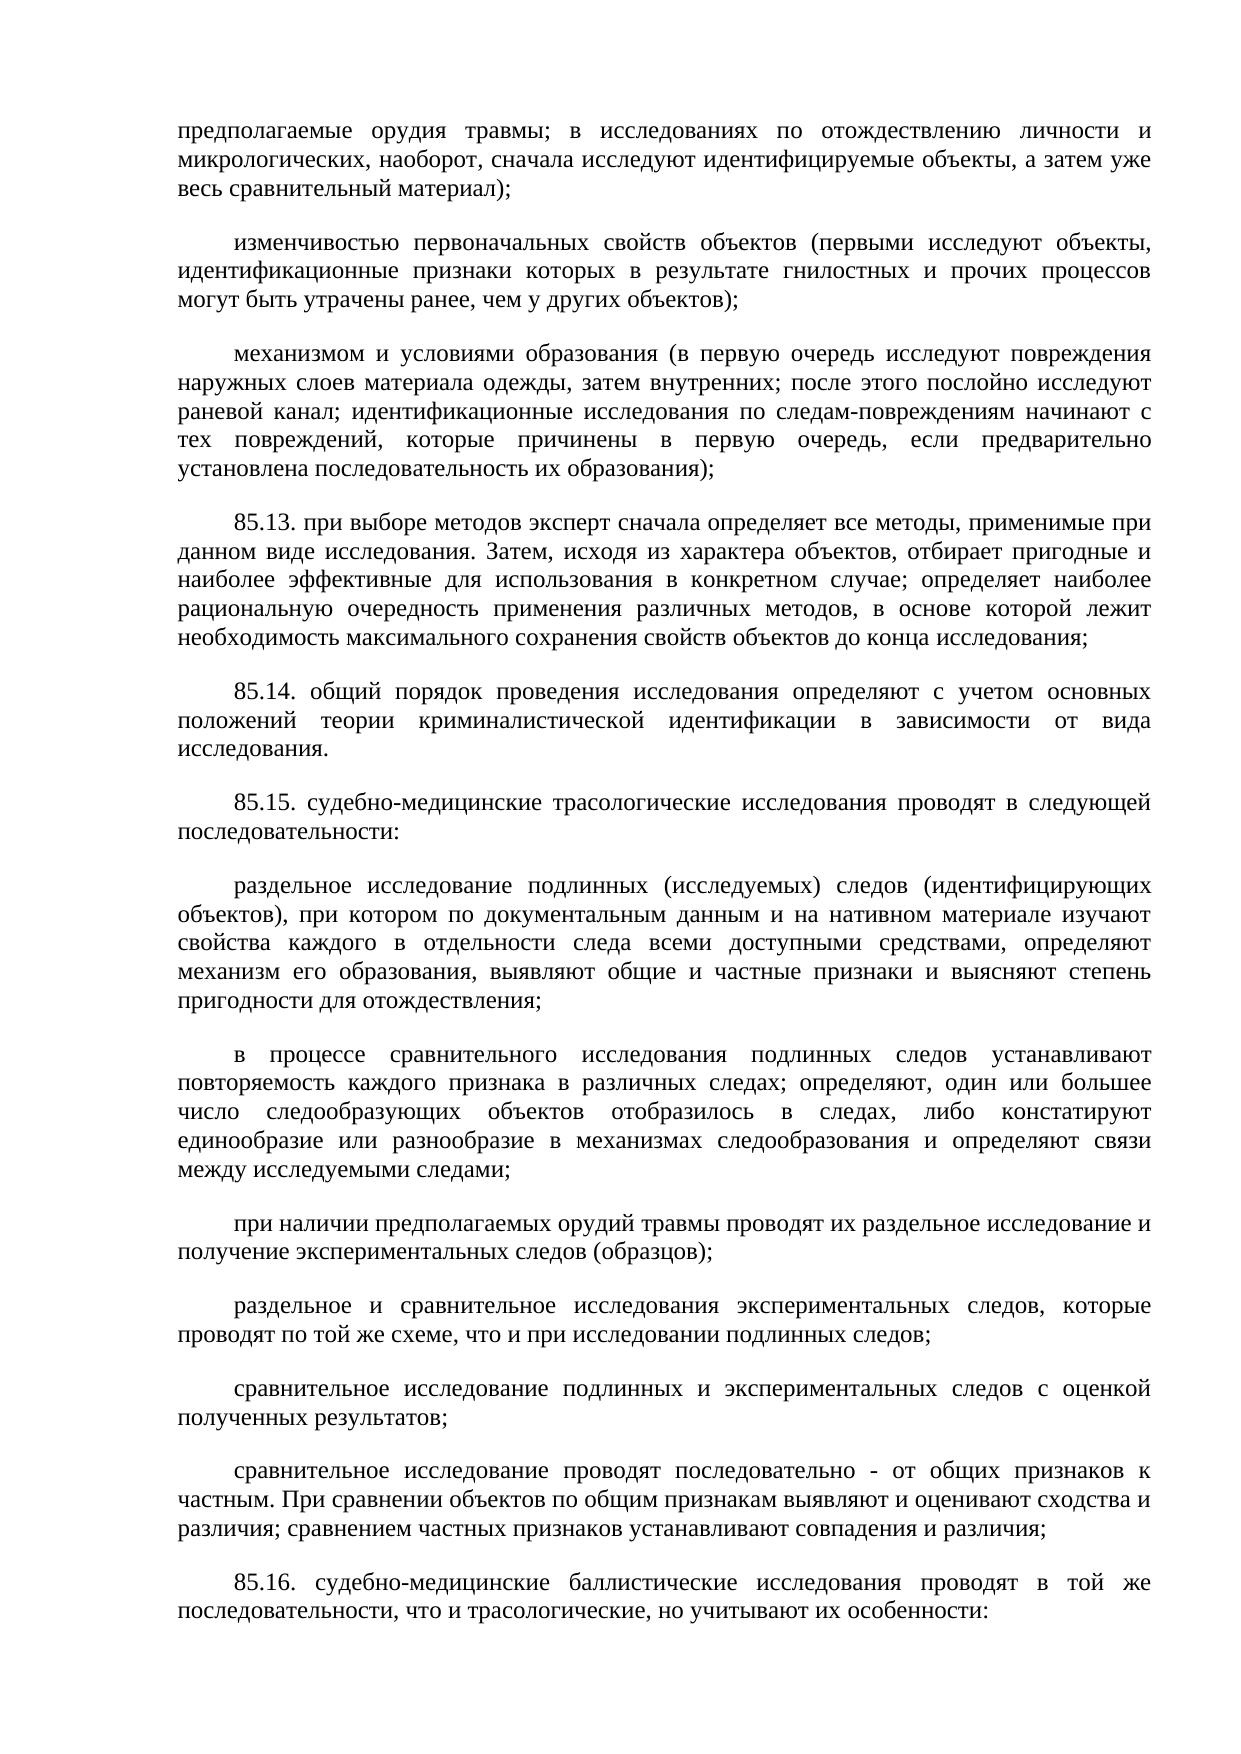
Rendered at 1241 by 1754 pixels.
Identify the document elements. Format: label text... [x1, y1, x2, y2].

text в процессе сравнительного исследования подлинных следов устанавливают повторяемость каждого признака в различных следах; определяют, один или большее число следообразующих объектов отобразилось в следах, либо констатируют единообразие или разнообразие в механизмах следообразования и определяют связи между исследуемыми следами; [177, 1039, 1152, 1182]
text предполагаемые орудия травмы; в исследованиях по отождествлению личности и микрологических, наоборот, сначала исследуют идентифицируемые объекты, а затем уже весь сравнительный материал); [177, 115, 1152, 202]
list судебно-медицинские трасологические исследования проводят в следующей последовательности: [177, 787, 1152, 845]
list общий порядок проведения исследования определяют с учетом основных положений теории криминалистической идентификации в зависимости от вида исследования. [177, 676, 1152, 762]
text механизмом и условиями образования (в первую очередь исследуют повреждения наружных слоев материала одежды, затем внутренних; после этого послойно исследуют раневой канал; идентификационные исследования по следам-повреждениям начинают с тех повреждений, которые причинены в первую очередь, если предварительно установлена последовательность их образования); [177, 338, 1152, 482]
text изменчивостью первоначальных свойств объектов (первыми исследуют объекты, идентификационные признаки которых в результате гнилостных и прочих процессов могут быть утрачены ранее, чем у других объектов); [177, 227, 1152, 313]
list при выборе методов эксперт сначала определяет все методы, применимые при данном виде исследования. Затем, исходя из характера объектов, отбирает пригодные и наиболее эффективные для использования в конкретном случае; определяет наиболее рациональную очередность применения различных методов, в основе которой лежит необходимость максимального сохранения свойств объектов до конца исследования; [177, 507, 1152, 651]
text сравнительное исследование проводят последовательно - от общих признаков к частным. При сравнении объектов по общим признакам выявляют и оценивают сходства и различия; сравнением частных признаков устанавливают совпадения и различия; [177, 1456, 1152, 1542]
list судебно-медицинские баллистические исследования проводят в той же последовательности, что и трасологические, но учитывают их особенности: [177, 1567, 1152, 1624]
text сравнительное исследование подлинных и экспериментальных следов с оценкой полученных результатов; [177, 1373, 1152, 1430]
text раздельное исследование подлинных (исследуемых) следов (идентифицирующих объектов), при котором по документальным данным и на нативном материале изучают свойства каждого в отдельности следа всеми доступными средствами, определяют механизм его образования, выявляют общие и частные признаки и выясняют степень пригодности для отождествления; [177, 870, 1152, 1014]
text при наличии предполагаемых орудий травмы проводят их раздельное исследование и получение экспериментальных следов (образцов); [177, 1208, 1152, 1265]
text раздельное и сравнительное исследования экспериментальных следов, которые проводят по той же схеме, что и при исследовании подлинных следов; [177, 1290, 1152, 1348]
